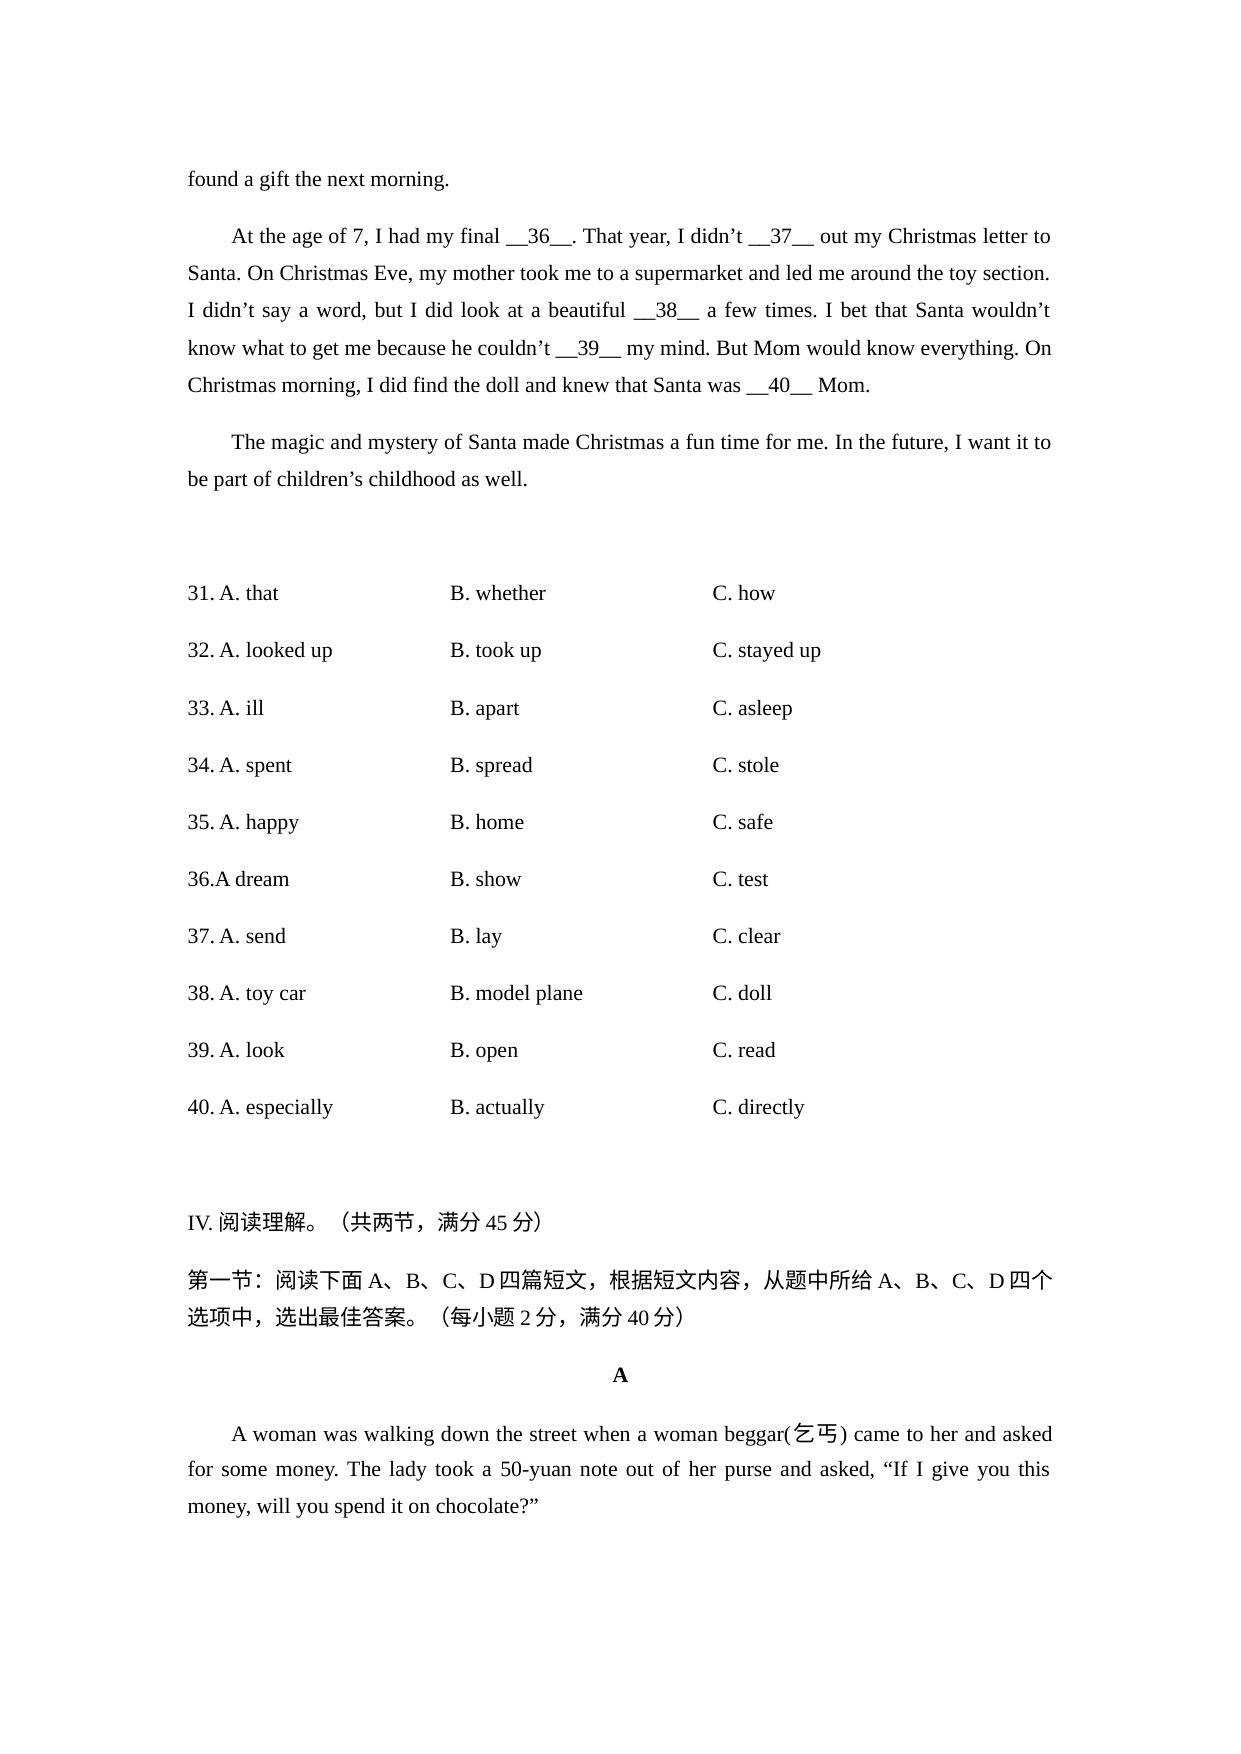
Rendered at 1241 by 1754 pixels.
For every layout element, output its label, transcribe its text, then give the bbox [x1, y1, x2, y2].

text The magic and mystery of Santa made Christmas a fun time for me. In the future, I want it to be part of children’s childhood as well. [187, 425, 1053, 495]
text IV. 阅读理解。（共两节，满分45分） [187, 1205, 1053, 1237]
text 39. A. look B. open C. read [187, 1033, 1053, 1066]
text A [187, 1358, 1053, 1391]
text 37. A. send B. lay C. clear [187, 919, 1053, 952]
text 31. A. that B. whether C. how [187, 577, 1053, 609]
text A woman was walking down the street when a woman beggar(乞丐) came to her and asked for some money. The lady took a 50-yuan note out of her purse and asked, “If I give you this money, will you spend it on chocolate?” [187, 1415, 1053, 1522]
text 35. A. happy B. home C. safe [187, 805, 1053, 838]
text At the age of 7, I had my final __36__. That year, I didn’t __37__ out my Christmas letter to Santa. On Christmas Eve, my mother took me to a supermarket and led me around the toy section. I didn’t say a word, but I did look at a beautiful __38__ a few times. I bet that Santa wouldn’t know what to get me because he couldn’t __39__ my mind. But Mom would know everything. On Christmas morning, I did find the doll and knew that Santa was __40__ Mom. [187, 219, 1053, 401]
text 33. A. ill B. apart C. asleep [187, 691, 1053, 723]
text 36.A dream B. show C. test [187, 862, 1053, 895]
text 38. A. toy car B. model plane C. doll [187, 976, 1053, 1009]
text 32. A. looked up B. took up C. stayed up [187, 634, 1053, 666]
text 第一节：阅读下面A、B、C、D四篇短文，根据短文内容，从题中所给A、B、C、D四个选项中，选出最佳答案。（每小题2分，满分40分） [187, 1263, 1053, 1332]
text 34. A. spent B. spread C. stole [187, 748, 1053, 781]
text 40. A. especially B. actually C. directly [187, 1091, 1053, 1123]
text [187, 162, 1053, 194]
